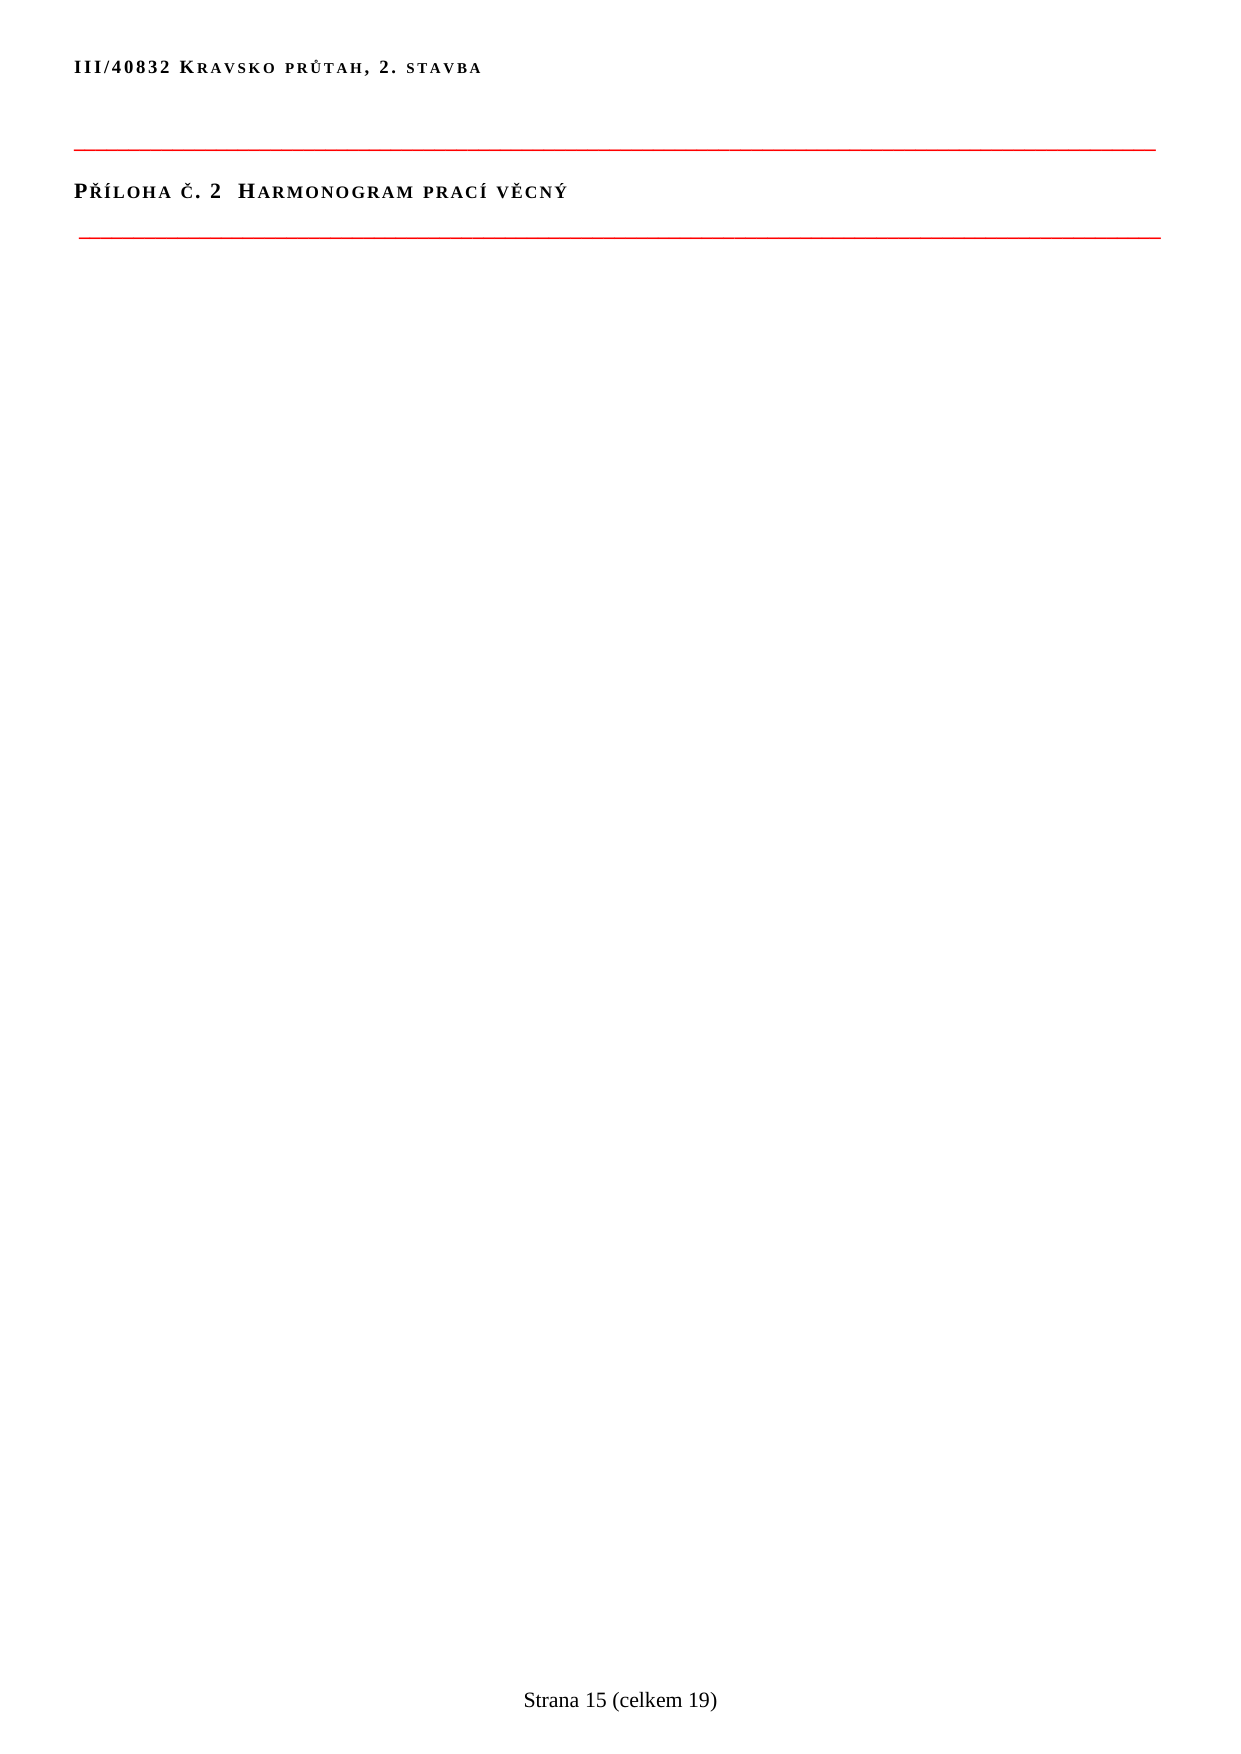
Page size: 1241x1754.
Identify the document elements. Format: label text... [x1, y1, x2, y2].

text ___________________________________________________________________________________________________ [74, 216, 1167, 241]
text Příloha č. 2 Harmonogram prací věcný [74, 178, 1167, 203]
